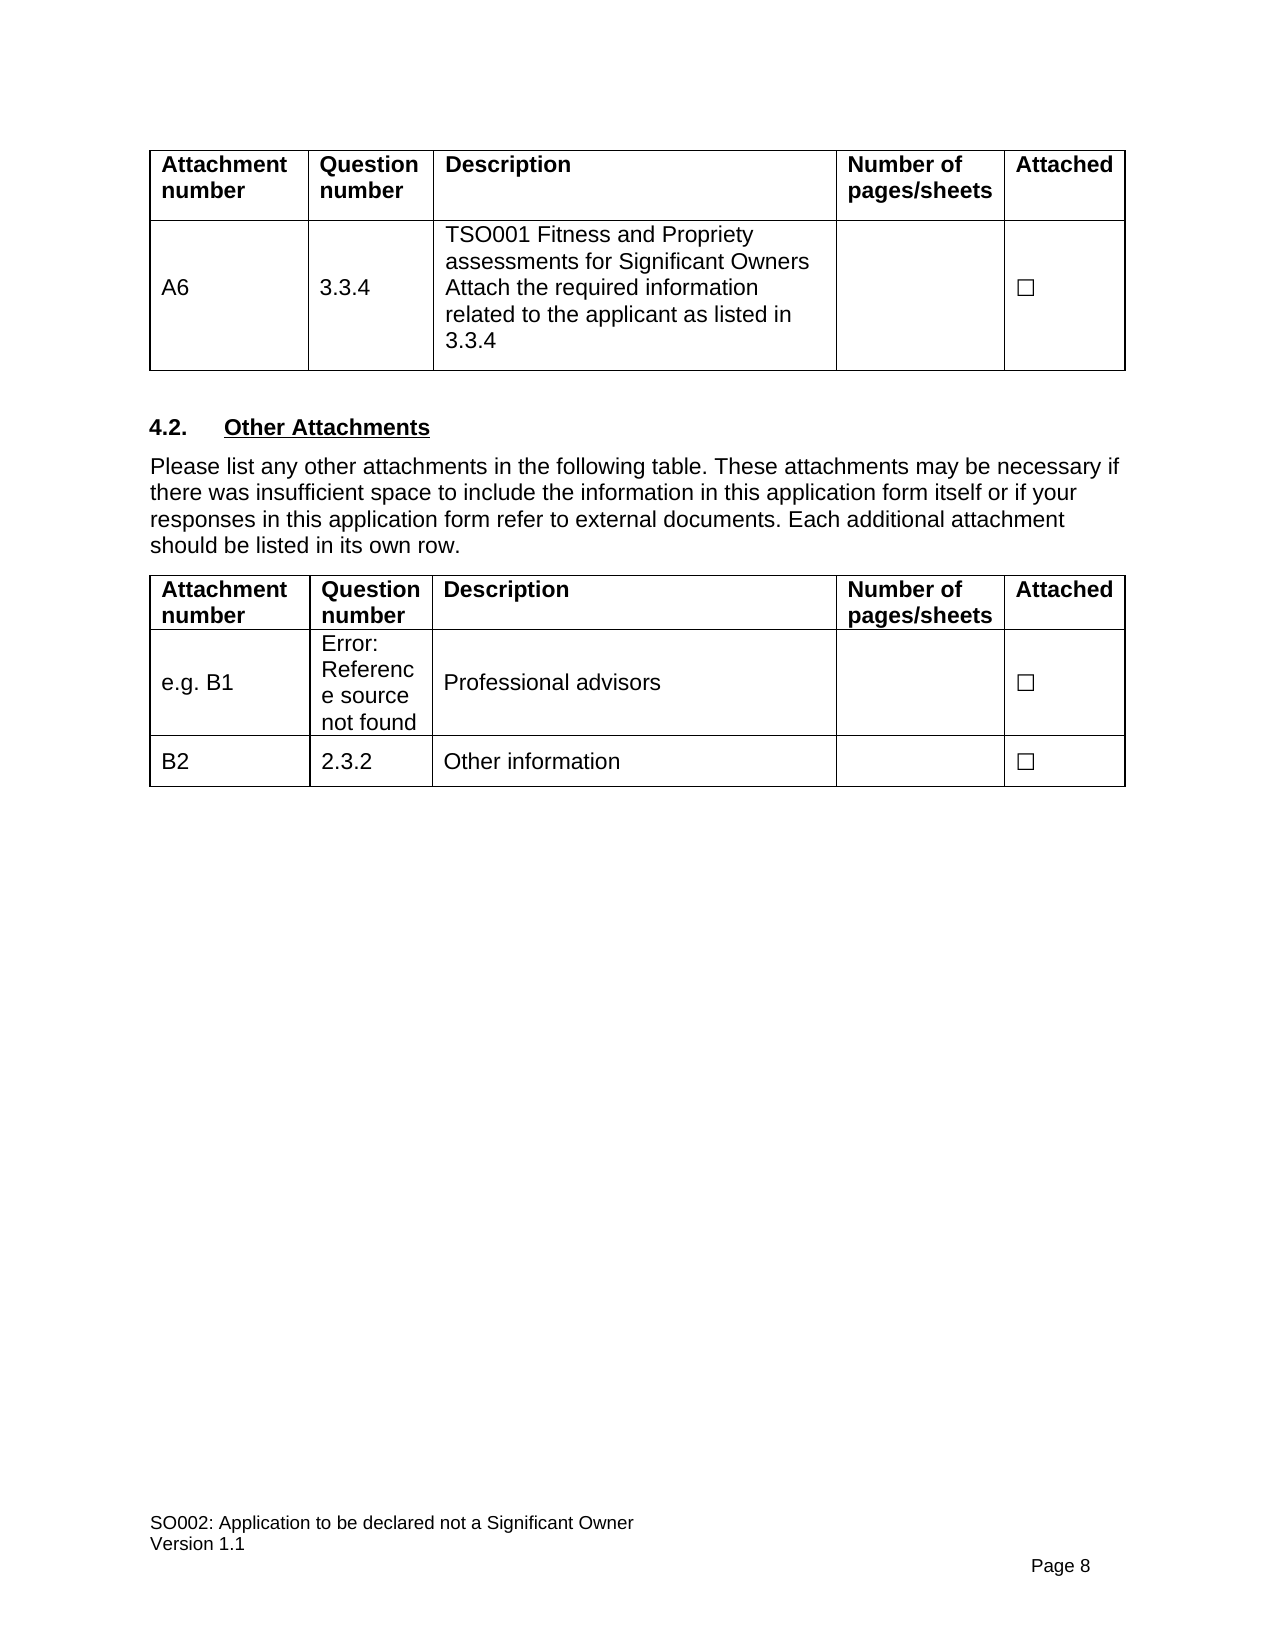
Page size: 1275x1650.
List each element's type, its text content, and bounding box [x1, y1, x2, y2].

table_header Question number [311, 576, 432, 629]
table_header Number of pages/sheets [837, 576, 1004, 629]
table_header Attached [1005, 576, 1124, 629]
table_header Description [433, 576, 836, 629]
table_cell [837, 630, 1004, 735]
table_cell [1005, 736, 1124, 786]
table_cell [837, 221, 1004, 370]
table_cell [1005, 630, 1124, 735]
table_header Attached [1005, 151, 1124, 220]
table_cell Other information [433, 736, 836, 786]
list Other Attachments [149, 414, 1125, 440]
table_header Attachment number [151, 576, 309, 629]
table_header Attachment number [151, 151, 308, 220]
table_cell [1005, 221, 1124, 370]
table_header Description [434, 151, 836, 220]
table_cell e.g. B1 [151, 630, 309, 735]
table_cell 3.3.4 [309, 221, 433, 370]
table_cell A6 [151, 221, 308, 370]
table_cell Professional advisors [433, 630, 836, 735]
table_cell B2 [151, 736, 309, 786]
text Please list any other attachments in the following table. These attachments may be necessary if there was insufficient space to include the information in this application form itself or if your responses in this application form refer to external documents. Each additional attachment should be listed in its own row. [150, 453, 1125, 558]
table_header Number of pages/sheets [837, 151, 1004, 220]
table_cell TSO001 Fitness and Propriety assessments for Significant Owners Attach the required information related to the applicant as listed in 3.3.4 [434, 221, 836, 370]
table_cell [837, 736, 1004, 786]
table_header Question number [309, 151, 433, 220]
table_cell 2.3.2 [311, 736, 432, 786]
